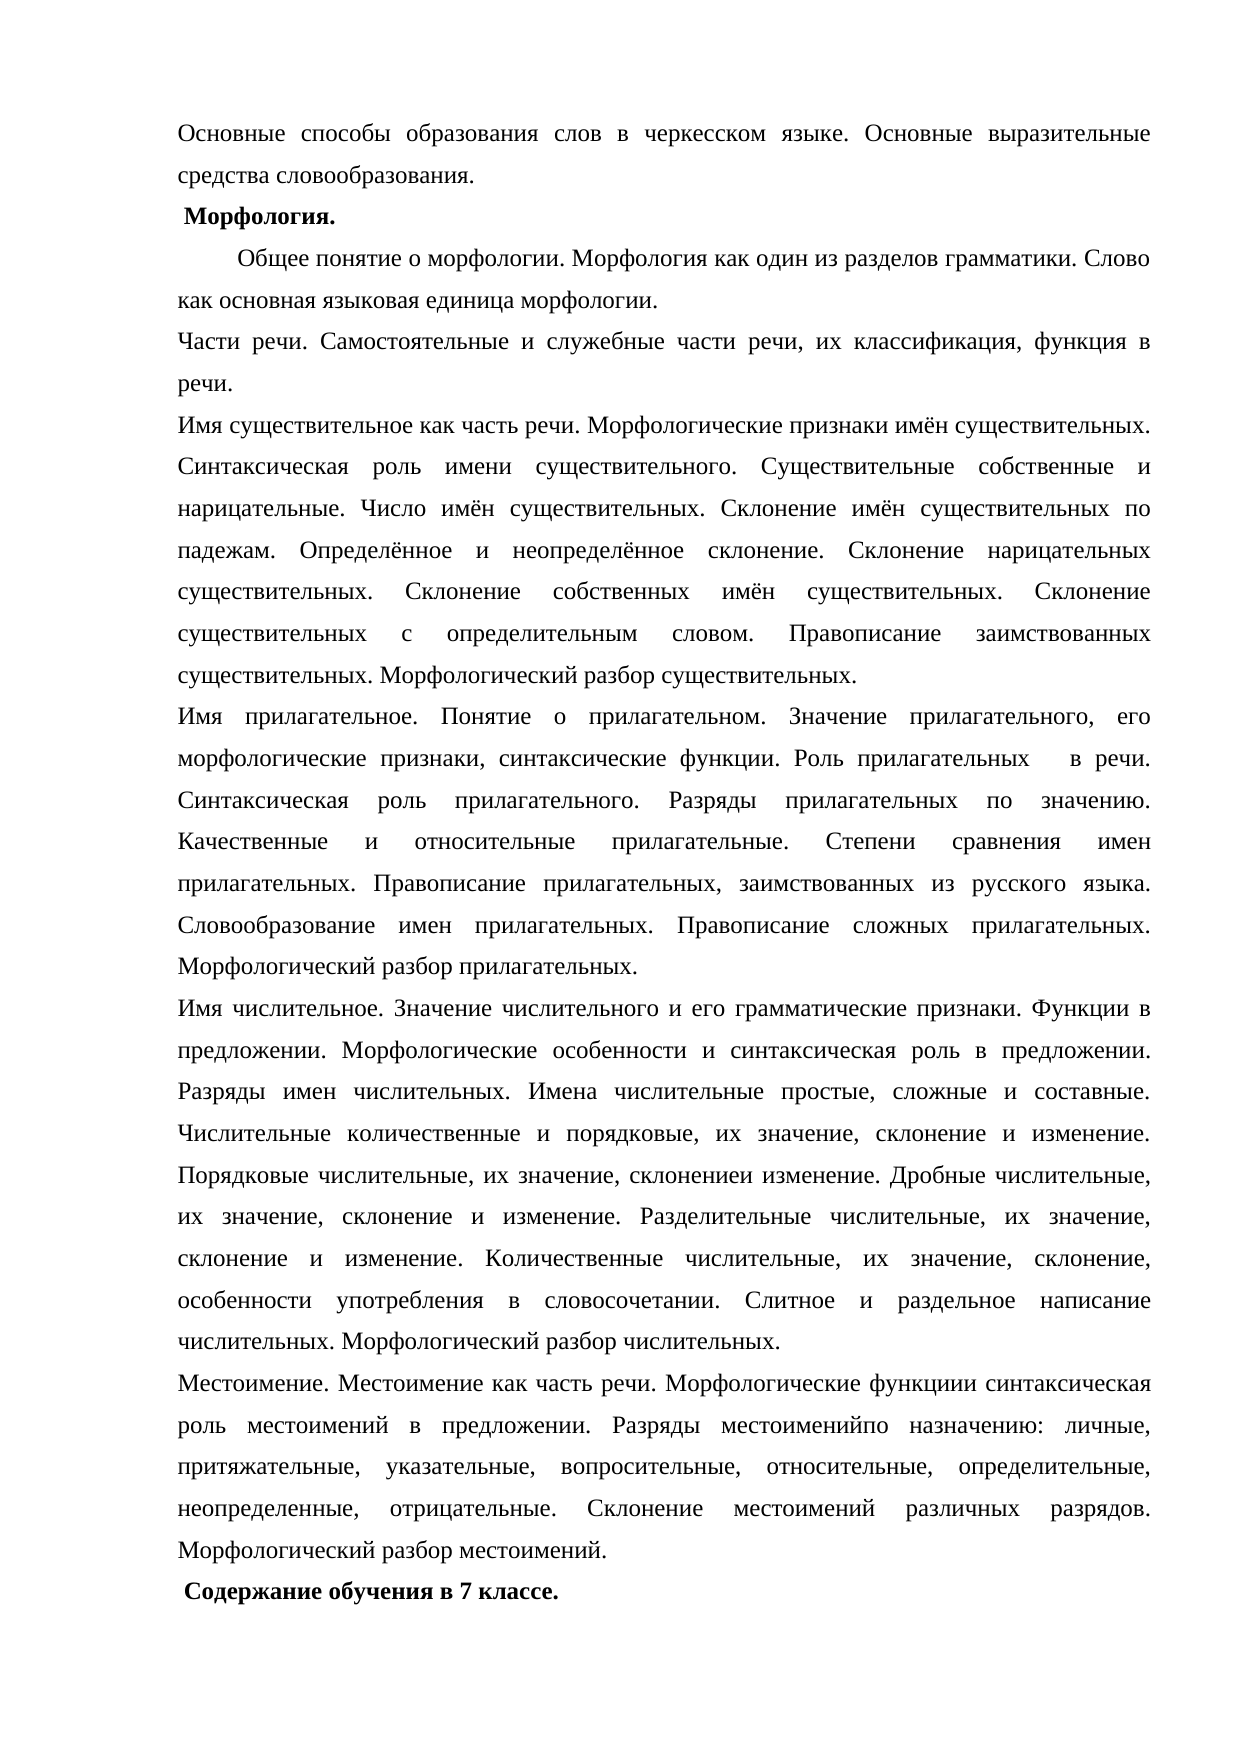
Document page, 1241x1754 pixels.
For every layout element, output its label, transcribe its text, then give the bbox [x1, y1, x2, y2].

text Основные способы образования слов в черкесском языке. Основные выразительные средства словообразования. [177, 118, 1152, 188]
text Морфология. [177, 201, 1152, 230]
text Содержание обучения в 7 классе. [177, 1576, 1152, 1605]
text Имя числительное. Значение числительного и его грамматические признаки. Функции в предложении. Морфологические особенности и синтаксическая роль в предложении. Разряды имен числительных. Имена числительные простые, сложные и составные. Числительные количественные и порядковые, их значение, склонение и изменение. Порядковые числительные, их значение, склонениеи изменение. Дробные числительные, их значение, склонение и изменение. Разделительные числительные, их значение, склонение и изменение. Количественные числительные, их значение, склонение, особенности употребления в словосочетании. Слитное и раздельное написание числительных. Морфологический разбор числительных. [177, 993, 1152, 1355]
text Имя существительное как часть речи. Морфологические признаки имён существительных. Синтаксическая роль имени существительного. Существительные собственные и нарицательные. Число имён существительных. Склонение имён существительных по падежам. Определённое и неопределённое склонение. Склонение нарицательных существительных. Склонение собственных имён существительных. Склонение существительных с определительным словом. Правописание заимствованных существительных. Морфологический разбор существительных. [177, 410, 1152, 688]
text Имя прилагательное. Понятие о прилагательном. Значение прилагательного, его морфологические признаки, синтаксические функции. Роль прилагательных в речи. Синтаксическая роль прилагательного. Разряды прилагательных по значению. Качественные и относительные прилагательные. Степени сравнения имен прилагательных. Правописание прилагательных, заимствованных из русского языка. Словообразование имен прилагательных. Правописание сложных прилагательных. Морфологический разбор прилагательных. [177, 701, 1152, 980]
text Общее понятие о морфологии. Морфология как один из разделов грамматики. Слово как основная языковая единица морфологии. [177, 243, 1152, 313]
text Части речи. Самостоятельные и служебные части речи, их классификация, функция в речи. [177, 326, 1152, 397]
text Местоимение. Местоимение как часть речи. Морфологические функциии синтаксическая роль местоимений в предложении. Разряды местоименийпо назначению: личные, притяжательные, указательные, вопросительные, относительные, определительные, неопределенные, отрицательные. Склонение местоимений различных разрядов. Морфологический разбор местоимений. [177, 1368, 1152, 1563]
